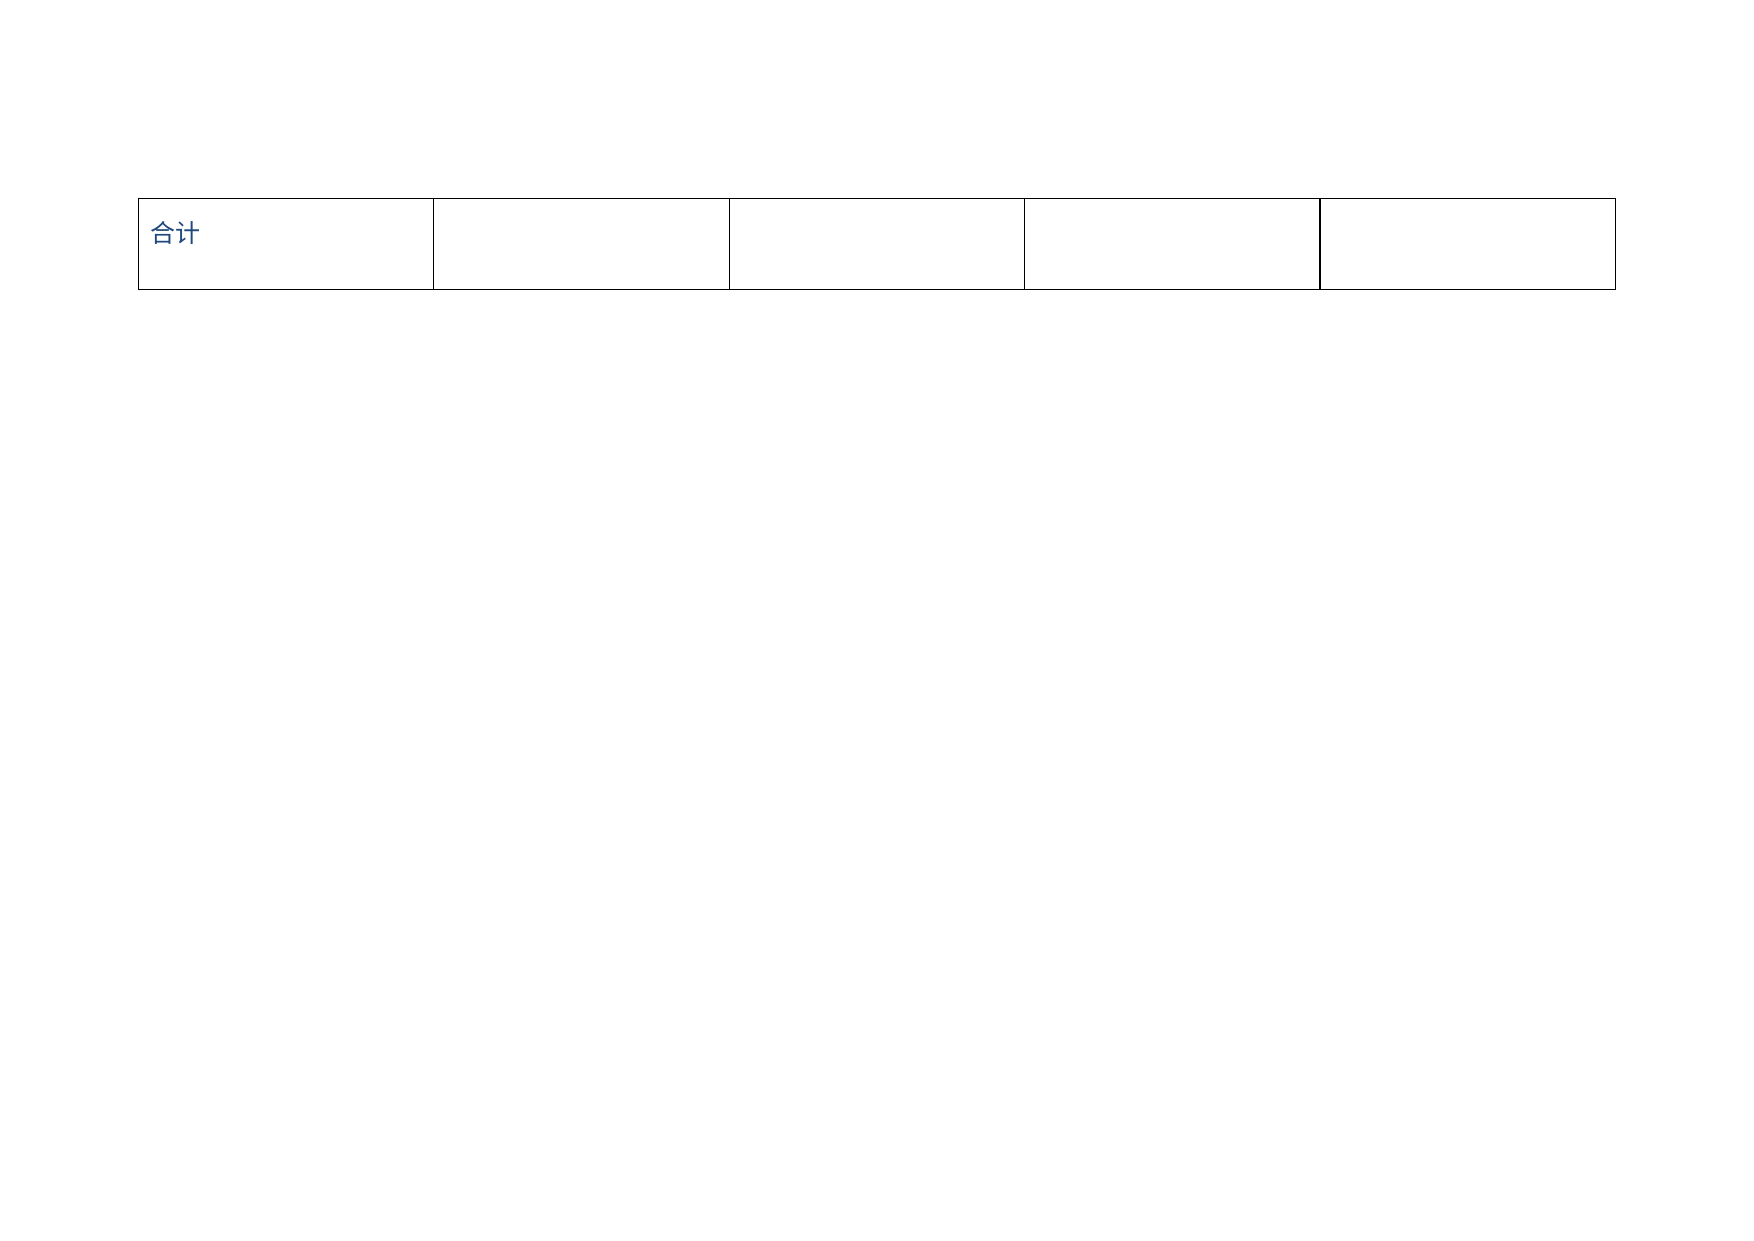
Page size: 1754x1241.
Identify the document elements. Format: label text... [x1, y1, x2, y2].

table_cell [1025, 199, 1319, 289]
table_cell [434, 199, 729, 289]
table_cell 合计 [139, 199, 433, 289]
table_cell [1321, 199, 1615, 289]
table_cell [730, 199, 1024, 289]
